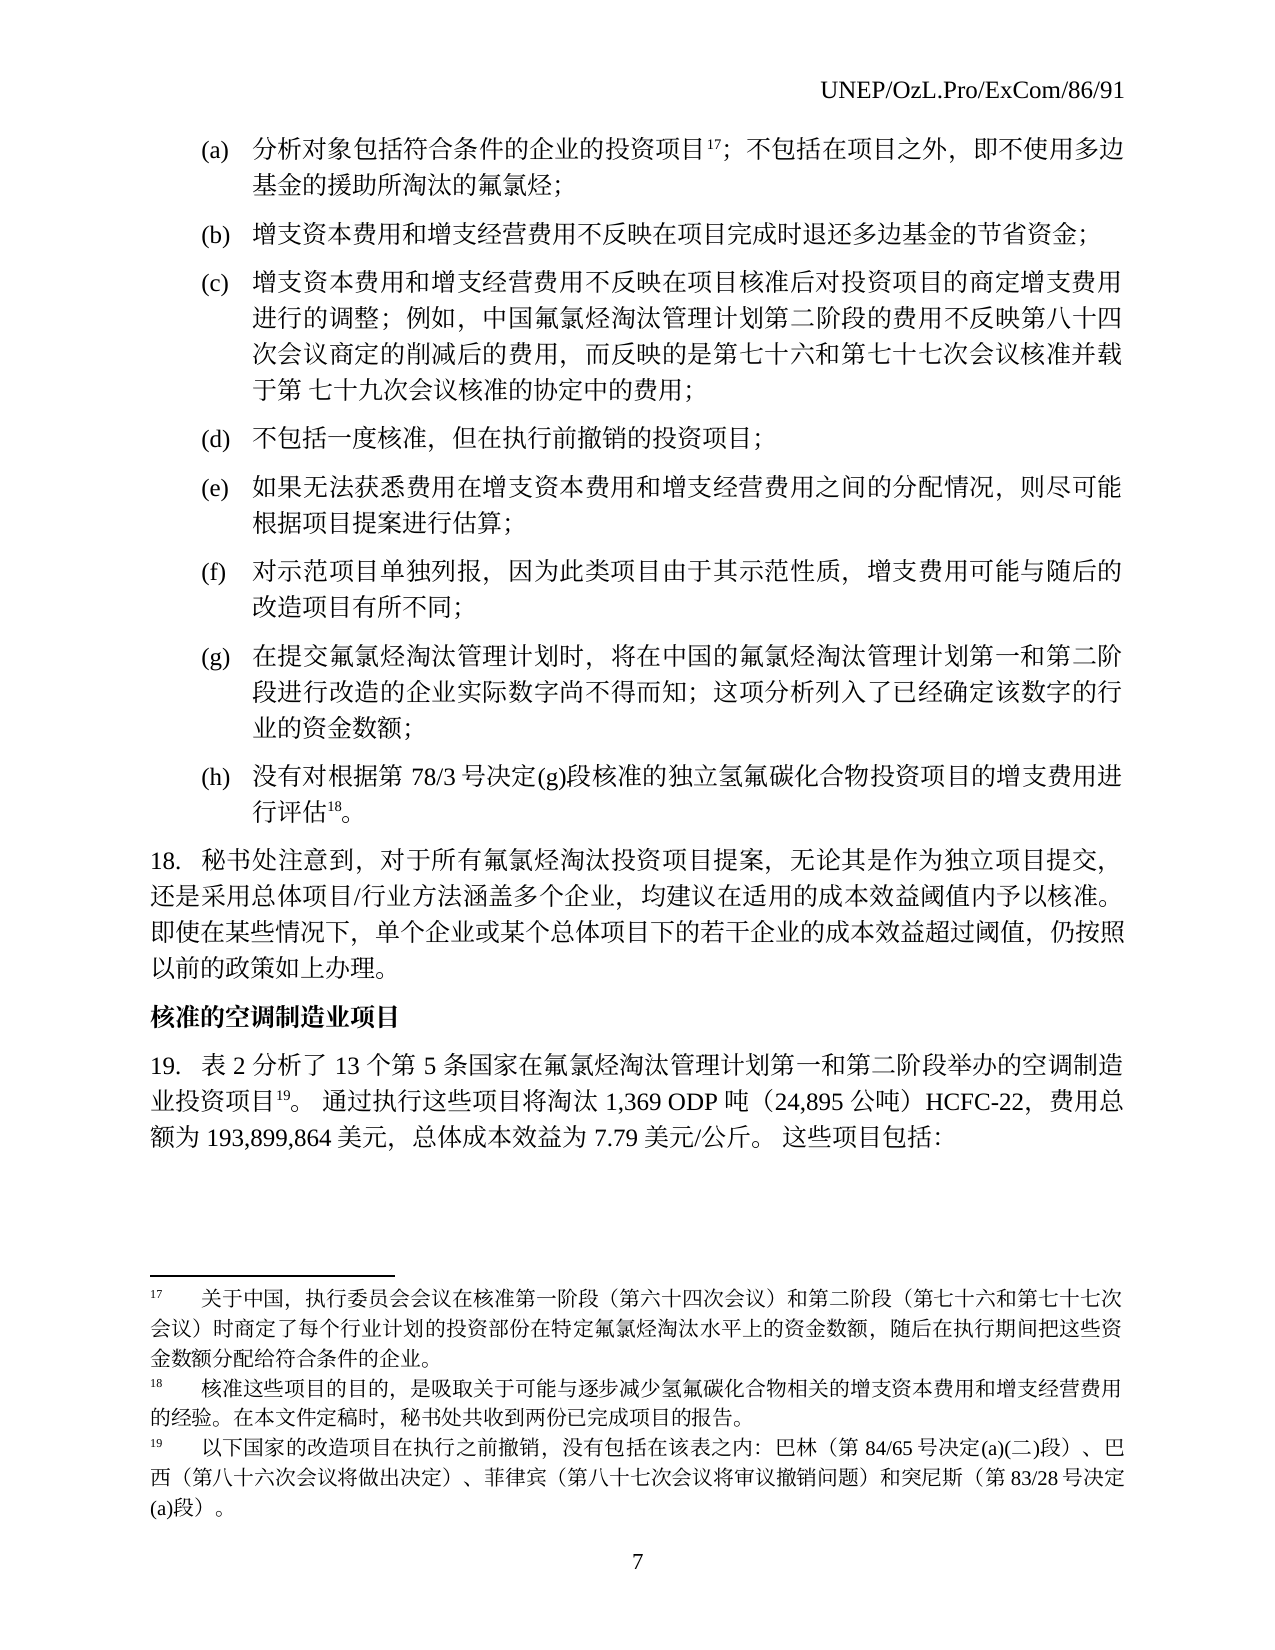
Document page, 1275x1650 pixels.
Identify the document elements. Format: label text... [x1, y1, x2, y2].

list 增支资本费用和增支经营费用不反映在项目核准后对投资项目的商定增支费用进行的调整；例如，中国氟氯烃淘汰管理计划第二阶段的费用不反映第八十四次会议商定的削减后的费用，而反映的是第七十六和第七十七次会议核准并载于第 七十九次会议核准的协定中的费用； [201, 263, 1125, 407]
list 表 2 分析了 13 个第 5 条国家在氟氯烃淘汰管理计划第一和第二阶段举办的空调制造业投资项目。 通过执行这些项目将淘汰 1,369 ODP 吨（24,895 公吨）HCFC-22，费用总额为 193,899,864 美元，总体成本效益为 7.79 美元/公斤。 这些项目包括： [150, 1046, 1125, 1153]
list 不包括一度核准，但在执行前撤销的投资项目； [201, 419, 1125, 455]
list 秘书处注意到，对于所有氟氯烃淘汰投资项目提案，无论其是作为独立项目提交，还是采用总体项目/行业方法涵盖多个企业，均建议在适用的成本效益阈值内予以核准。即使在某些情况下，单个企业或某个总体项目下的若干企业的成本效益超过阈值，仍按照以前的政策如上办理。 [150, 841, 1125, 985]
text 核准的空调制造业项目 [150, 997, 1125, 1033]
list 如果无法获悉费用在增支资本费用和增支经营费用之间的分配情况，则尽可能根据项目提案进行估算； [201, 468, 1125, 539]
list 对示范项目单独列报，因为此类项目由于其示范性质，增支费用可能与随后的改造项目有所不同； [201, 552, 1125, 624]
list 分析对象包括符合条件的企业的投资项目；不包括在项目之外，即不使用多边基金的援助所淘汰的氟氯烃； [201, 130, 1125, 202]
list 在提交氟氯烃淘汰管理计划时，将在中国的氟氯烃淘汰管理计划第一和第二阶段进行改造的企业实际数字尚不得而知；这项分析列入了已经确定该数字的行业的资金数额； [201, 636, 1125, 744]
list 没有对根据第 78/3号决定(g)段核准的独立氢氟碳化合物投资项目的增支费用进行评估。 [201, 757, 1125, 828]
list 增支资本费用和增支经营费用不反映在项目完成时退还多边基金的节省资金； [201, 214, 1125, 250]
